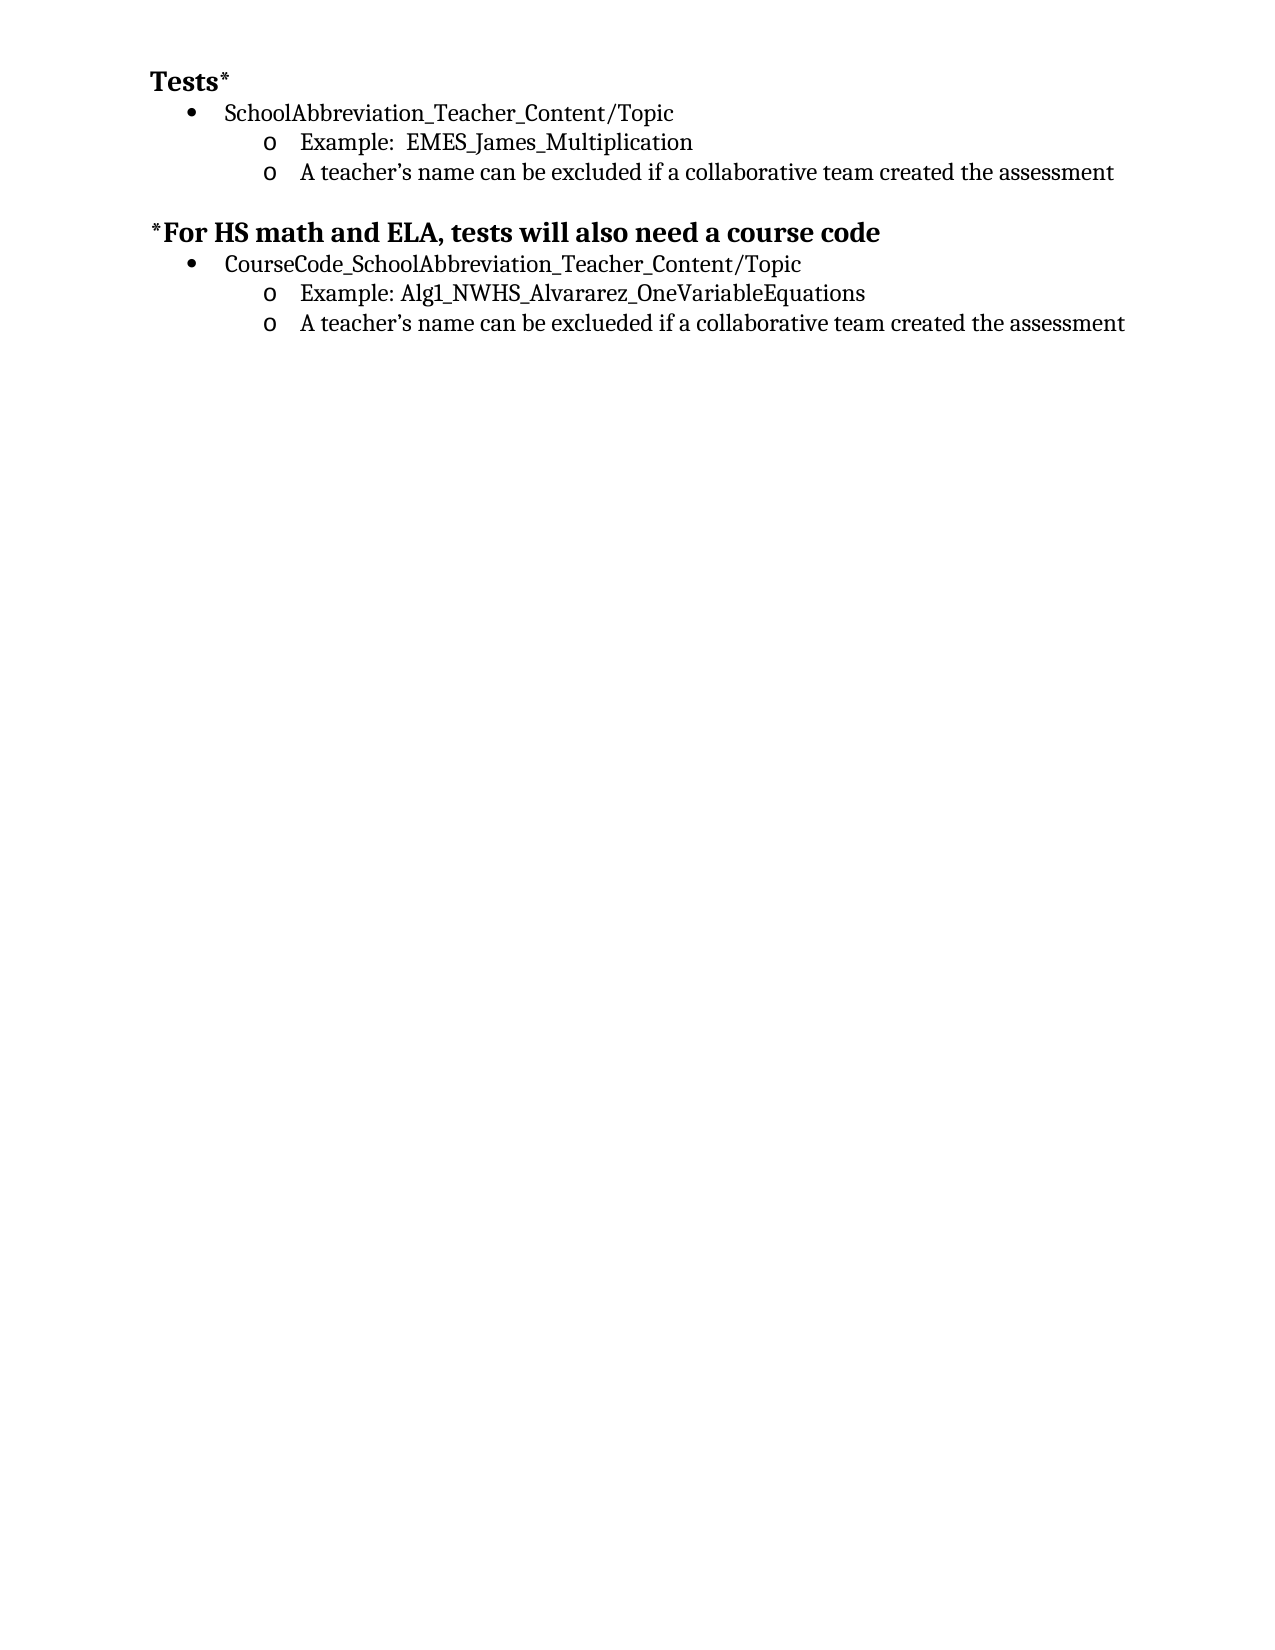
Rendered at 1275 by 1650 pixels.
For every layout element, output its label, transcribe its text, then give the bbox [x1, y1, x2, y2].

list A teacher’s name can be excluded if a collaborative team created the assessment [262, 158, 1181, 188]
text *For HS math and ELA, tests will also need a course code [150, 217, 1181, 250]
list CourseCode_SchoolAbbreviation_Teacher_Content/Topic [187, 250, 1181, 279]
list SchoolAbbreviation_Teacher_Content/Topic [187, 99, 1181, 128]
list Example: EMES_James_Multiplication [262, 128, 1181, 158]
text Tests* [150, 66, 1181, 99]
list Example: Alg1_NWHS_Alvararez_OneVariableEquations [262, 279, 1181, 309]
list A teacher’s name can be exclueded if a collaborative team created the assessment [262, 309, 1181, 339]
